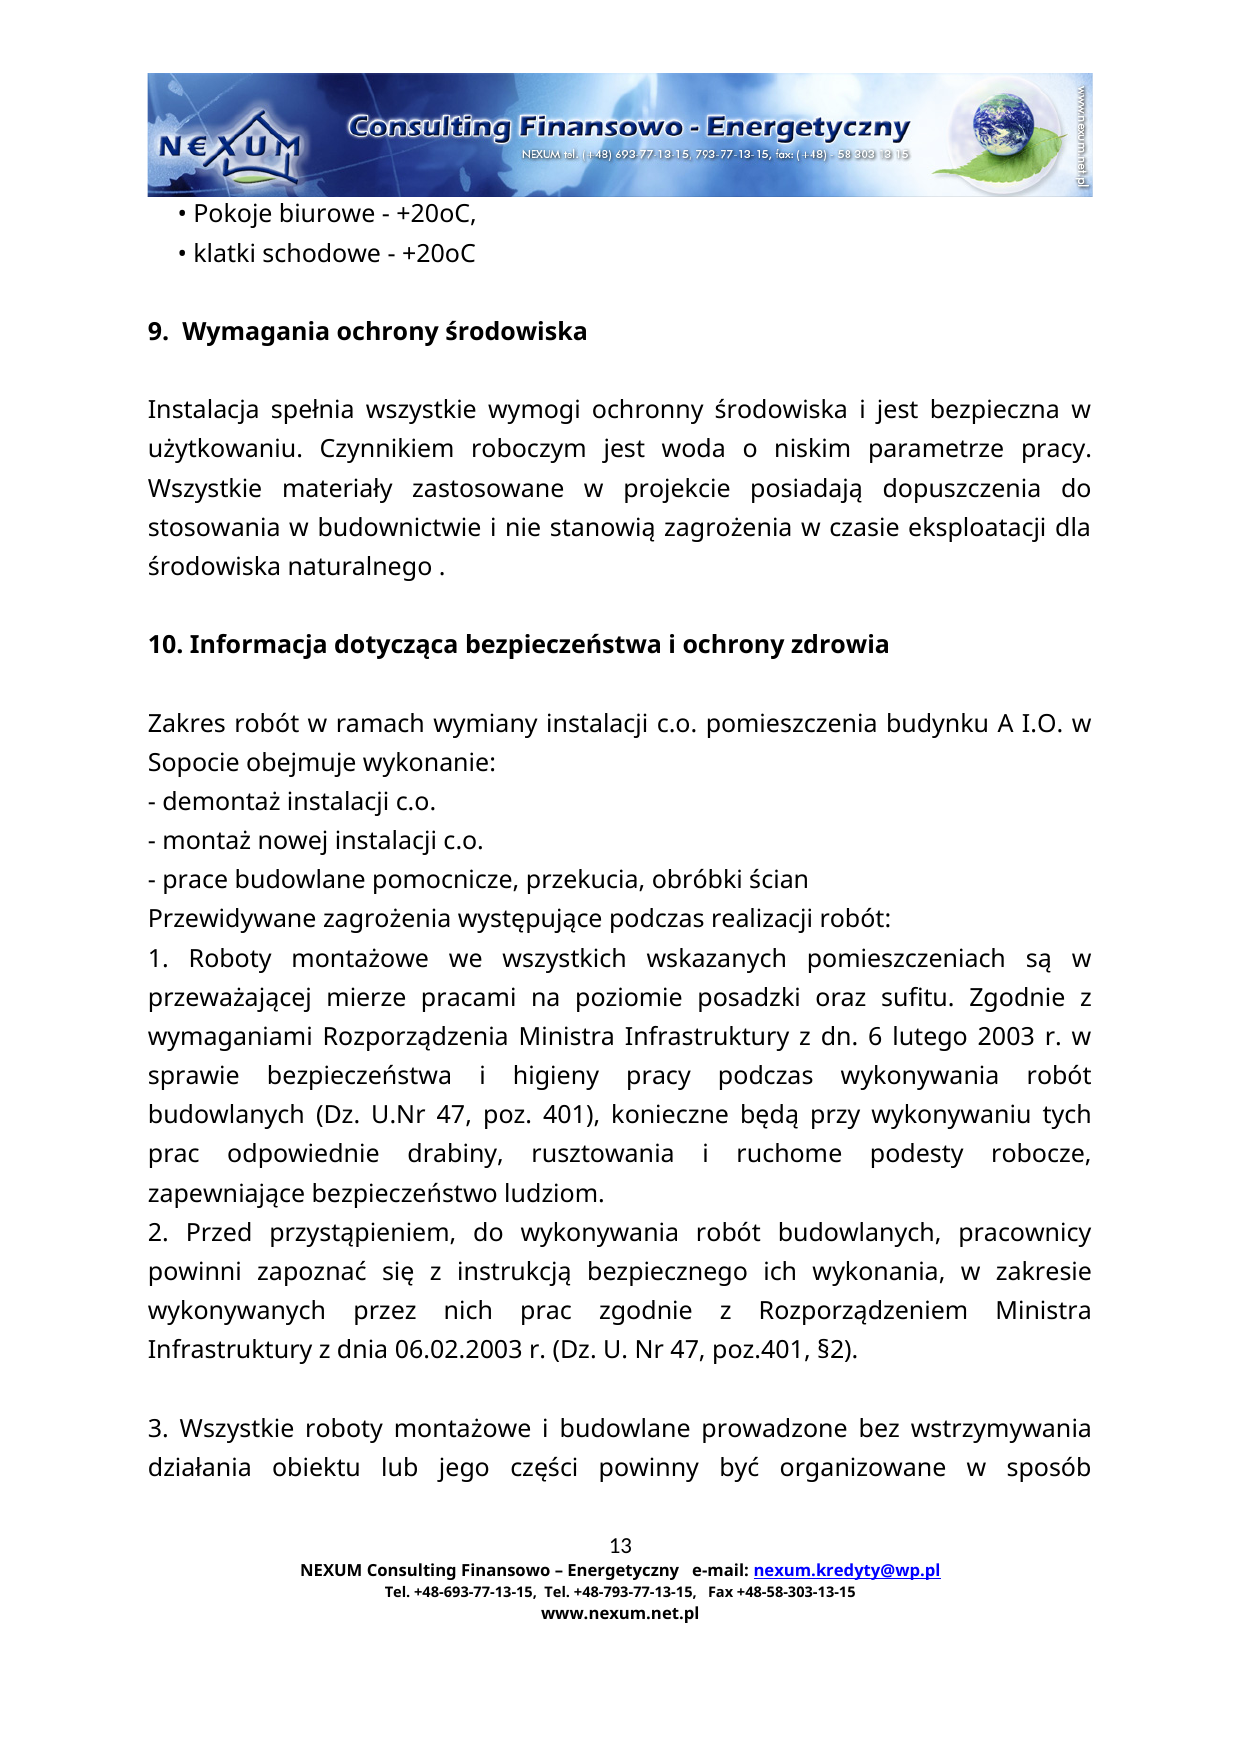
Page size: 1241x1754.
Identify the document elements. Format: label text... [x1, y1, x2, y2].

picture [147, 73, 1093, 197]
text 2. Przed przystąpieniem, do wykonywania robót budowlanych, pracownicy powinni zapoznać się z instrukcją bezpiecznego ich wykonania, w zakresie wykonywanych przez nich prac zgodnie z Rozporządzeniem Ministra Infrastruktury z dnia 06.02.2003 r. (Dz. U. Nr 47, poz.401, §2). [148, 1214, 1093, 1366]
text Przewidywane zagrożenia występujące podczas realizacji robót: [148, 901, 1093, 935]
text • Pokoje biurowe - +20oC, [177, 197, 1093, 230]
text 10. Informacja dotycząca bezpieczeństwa i ochrony zdrowia [148, 627, 1093, 661]
text • klatki schodowe - +20oC [177, 235, 1093, 269]
text 1. Roboty montażowe we wszystkich wskazanych pomieszczeniach są w przeważającej mierze pracami na poziomie posadzki oraz sufitu. Zgodnie z wymaganiami Rozporządzenia Ministra Infrastruktury z dn. 6 lutego 2003 r. w sprawie bezpieczeństwa i higieny pracy podczas wykonywania robót budowlanych (Dz. U.Nr 47, poz. 401), konieczne będą przy wykonywaniu tych prac odpowiednie drabiny, rusztowania i ruchome podesty robocze, zapewniające bezpieczeństwo ludziom. [148, 940, 1093, 1209]
text - demontaż instalacji c.o. [148, 784, 1093, 818]
text - montaż nowej instalacji c.o. [148, 823, 1093, 857]
text - prace budowlane pomocnicze, przekucia, obróbki ścian [148, 862, 1093, 896]
text 9. Wymagania ochrony środowiska [148, 314, 1093, 348]
text Zakres robót w ramach wymiany instalacji c.o. pomieszczenia budynku A I.O. w Sopocie obejmuje wykonanie: [148, 705, 1093, 778]
text Instalacja spełnia wszystkie wymogi ochronny środowiska i jest bezpieczna w użytkowaniu. Czynnikiem roboczym jest woda o niskim parametrze pracy. Wszystkie materiały zastosowane w projekcie posiadają dopuszczenia do stosowania w budownictwie i nie stanowią zagrożenia w czasie eksploatacji dla środowiska naturalnego . [148, 392, 1093, 583]
